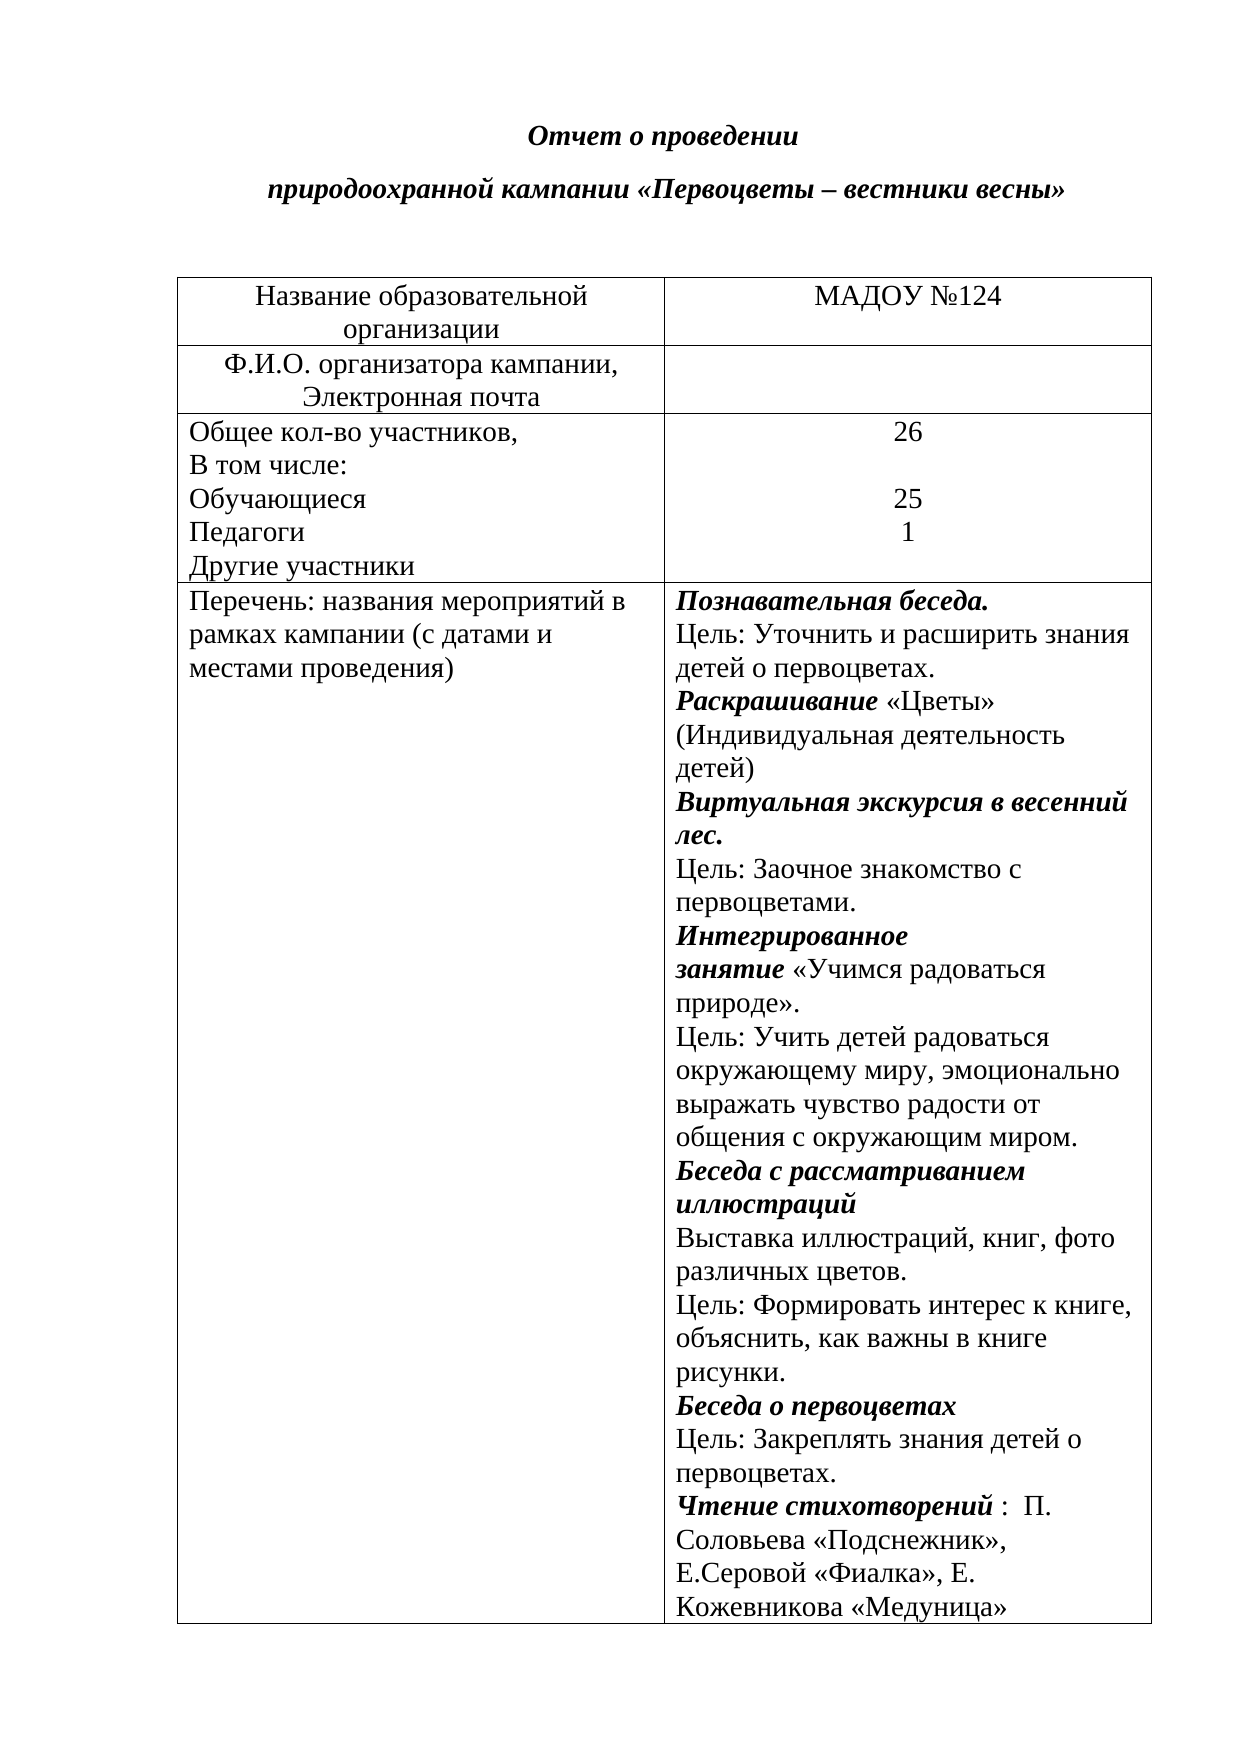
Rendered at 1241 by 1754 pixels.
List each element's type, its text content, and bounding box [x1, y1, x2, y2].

table_cell [665, 346, 1151, 413]
text природоохранной кампании «Первоцветы – вестники весны» [177, 171, 1152, 204]
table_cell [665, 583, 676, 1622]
table_cell Общее кол-во участников, В том числе: Обучающиеся Педагоги Другие участники [178, 414, 664, 582]
text Отчет о проведении [177, 118, 1152, 152]
table_header Название образовательной организации [178, 278, 664, 345]
table_cell Ф.И.О. организатора кампании, Электронная почта [178, 346, 664, 413]
table_header МАДОУ №124 [665, 278, 1151, 345]
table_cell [178, 583, 664, 1622]
table_cell 26 25 1 [665, 414, 1151, 582]
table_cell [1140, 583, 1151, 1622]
